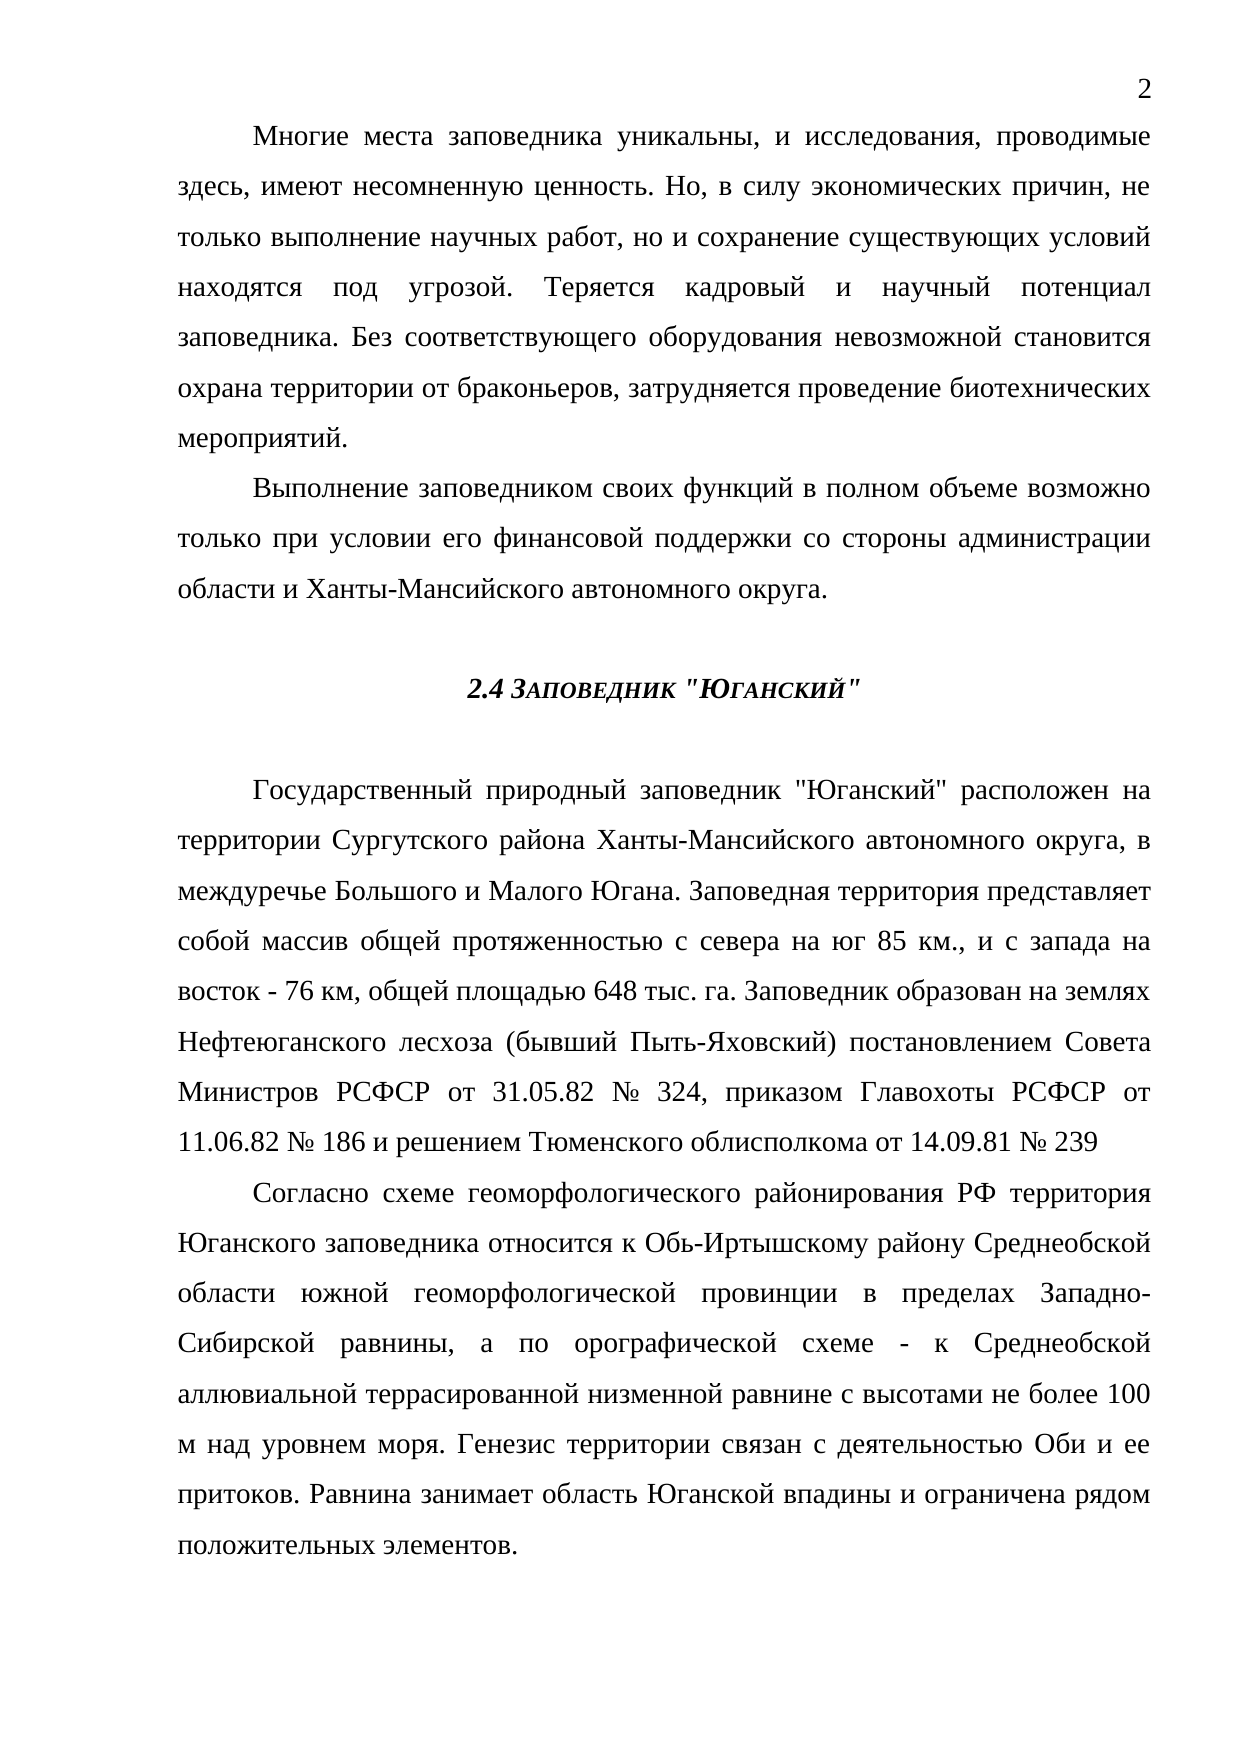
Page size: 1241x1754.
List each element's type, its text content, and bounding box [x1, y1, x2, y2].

subtitle 2.4 Заповедник "Юганский" [177, 672, 1152, 705]
text Выполнение заповедником своих функций в полном объеме возможно только при условии его финансовой поддержки со стороны администрации области и Ханты-Мансийского автономного округа. [177, 470, 1152, 604]
text Государственный природный заповедник "Юганский" расположен на территории Сургутского района Ханты-Мансийского автономного округа, в междуречье Большого и Малого Югана. Заповедная территория представляет собой массив общей протяженностью с севера на юг 85 км., и с запада на восток - 76 км, общей площадью 648 тыс. га. Заповедник образован на землях Нефтеюганского лесхоза (бывший Пыть-Яховский) постановлением Совета Министров РСФСР от 31.05.82 № 324, приказом Главохоты РСФСР от 11.06.82 № 186 и решением Тюменского облисполкома от 14.09.81 № 239 [177, 772, 1152, 1158]
text Многие места заповедника уникальны, и исследования, проводимые здесь, имеют несомненную ценность. Но, в силу экономических причин, не только выполнение научных работ, но и сохранение существующих условий находятся под угрозой. Теряется кадровый и научный потенциал заповедника. Без соответствующего оборудования невозможной становится охрана территории от браконьеров, затрудняется проведение биотехнических мероприятий. [177, 118, 1152, 453]
text Согласно схеме геоморфологического районирования РФ территория Юганского заповедника относится к Обь-Иртышскому району Среднеобской области южной геоморфологической провинции в пределах Западно-Сибирской равнины, а по орографической схеме - к Среднеобской аллювиальной террасированной низменной равнине с высотами не более 100 м над уровнем моря. Генезис территории связан с деятельностью Оби и ее притоков. Равнина занимает область Юганской впадины и ограничена рядом положительных элементов. [177, 1175, 1152, 1560]
